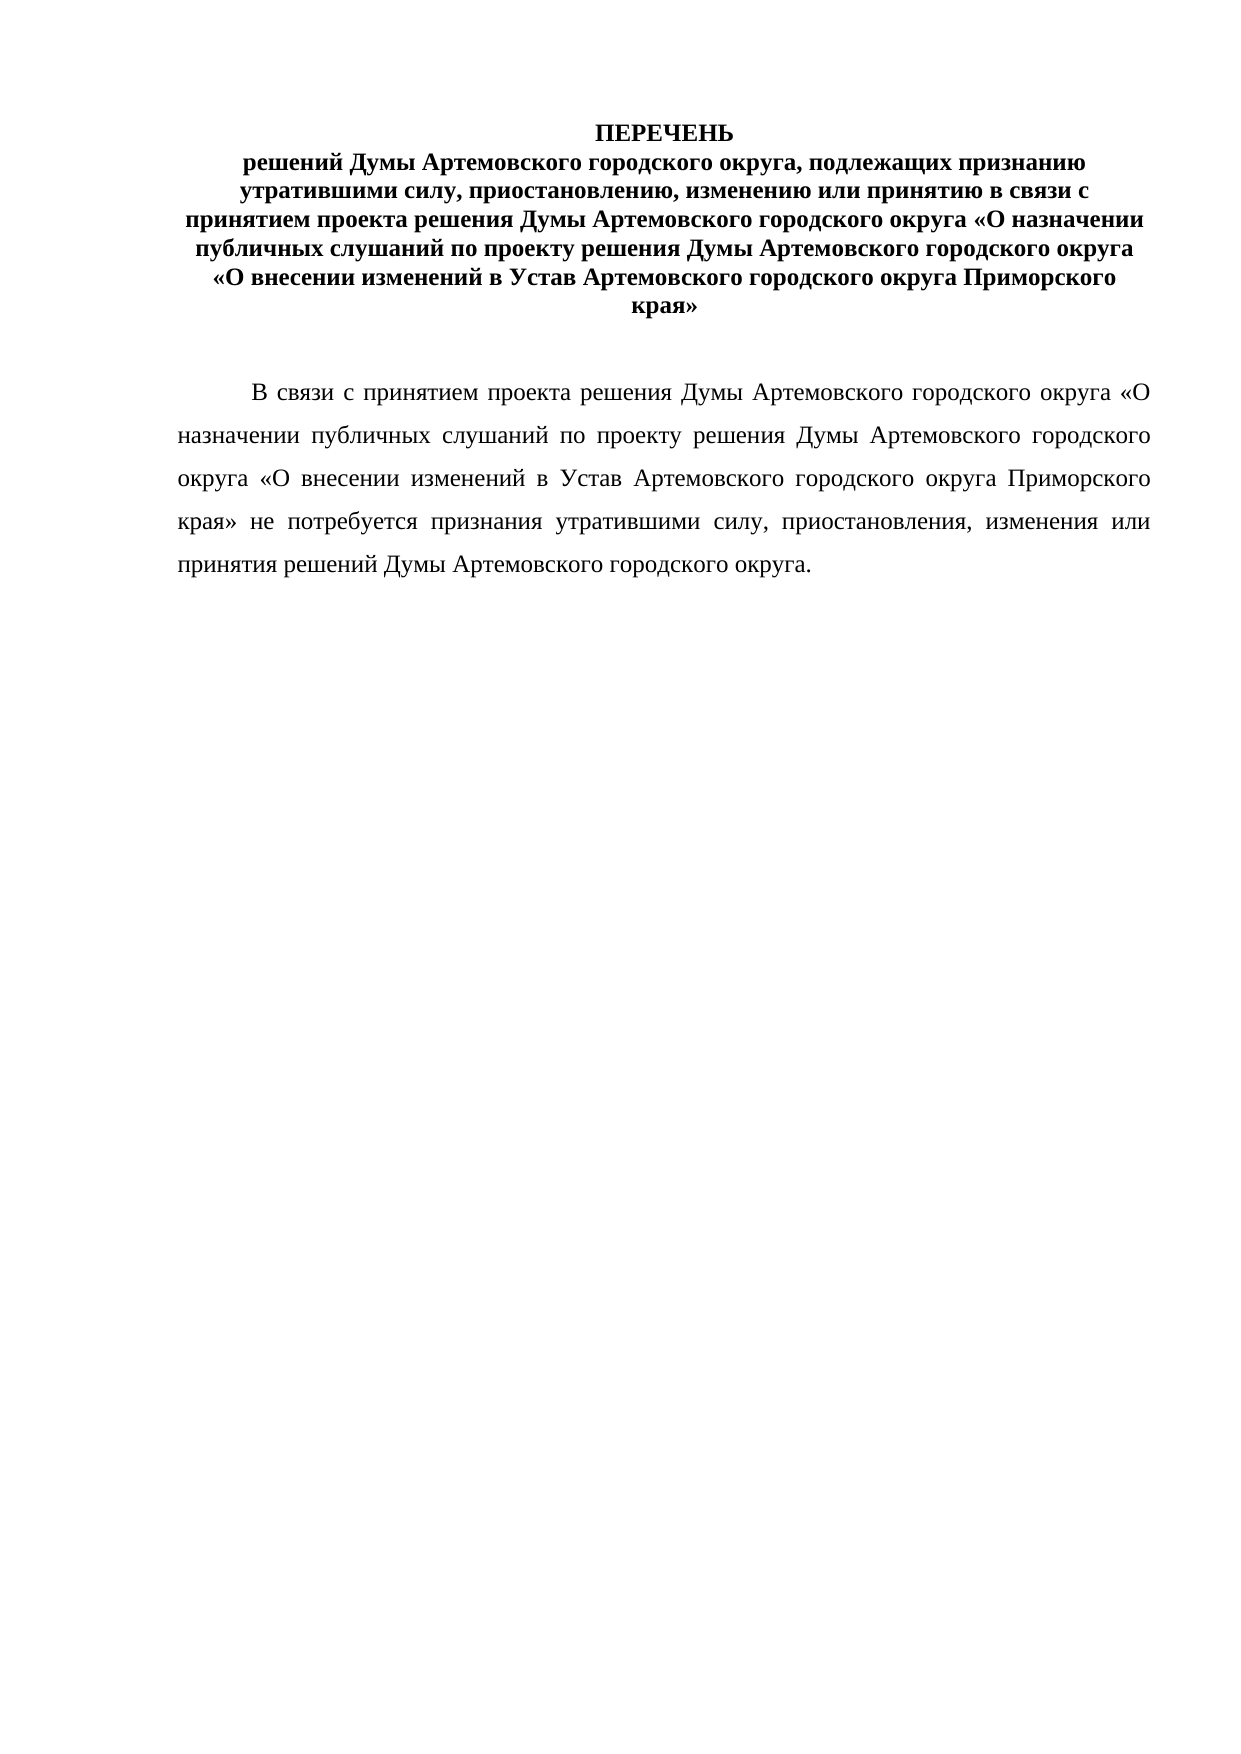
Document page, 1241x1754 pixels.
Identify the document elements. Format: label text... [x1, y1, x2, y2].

text В связи с принятием проекта решения Думы Артемовского городского округа «О назначении публичных слушаний по проекту решения Думы Артемовского городского округа «О внесении изменений в Устав Артемовского городского округа Приморского края» не потребуется признания утратившими силу, приостановления, изменения или принятия решений Думы Артемовского городского округа. [177, 377, 1152, 578]
text решений Думы Артемовского городского округа, подлежащих признанию утратившими силу, приостановлению, изменению или принятию в связи с принятием проекта решения Думы Артемовского городского округа «О назначении публичных слушаний по проекту решения Думы Артемовского городского округа «О внесении изменений в Устав Артемовского городского округа Приморского края» [177, 147, 1152, 319]
text ПЕРЕЧЕНЬ [177, 118, 1152, 147]
